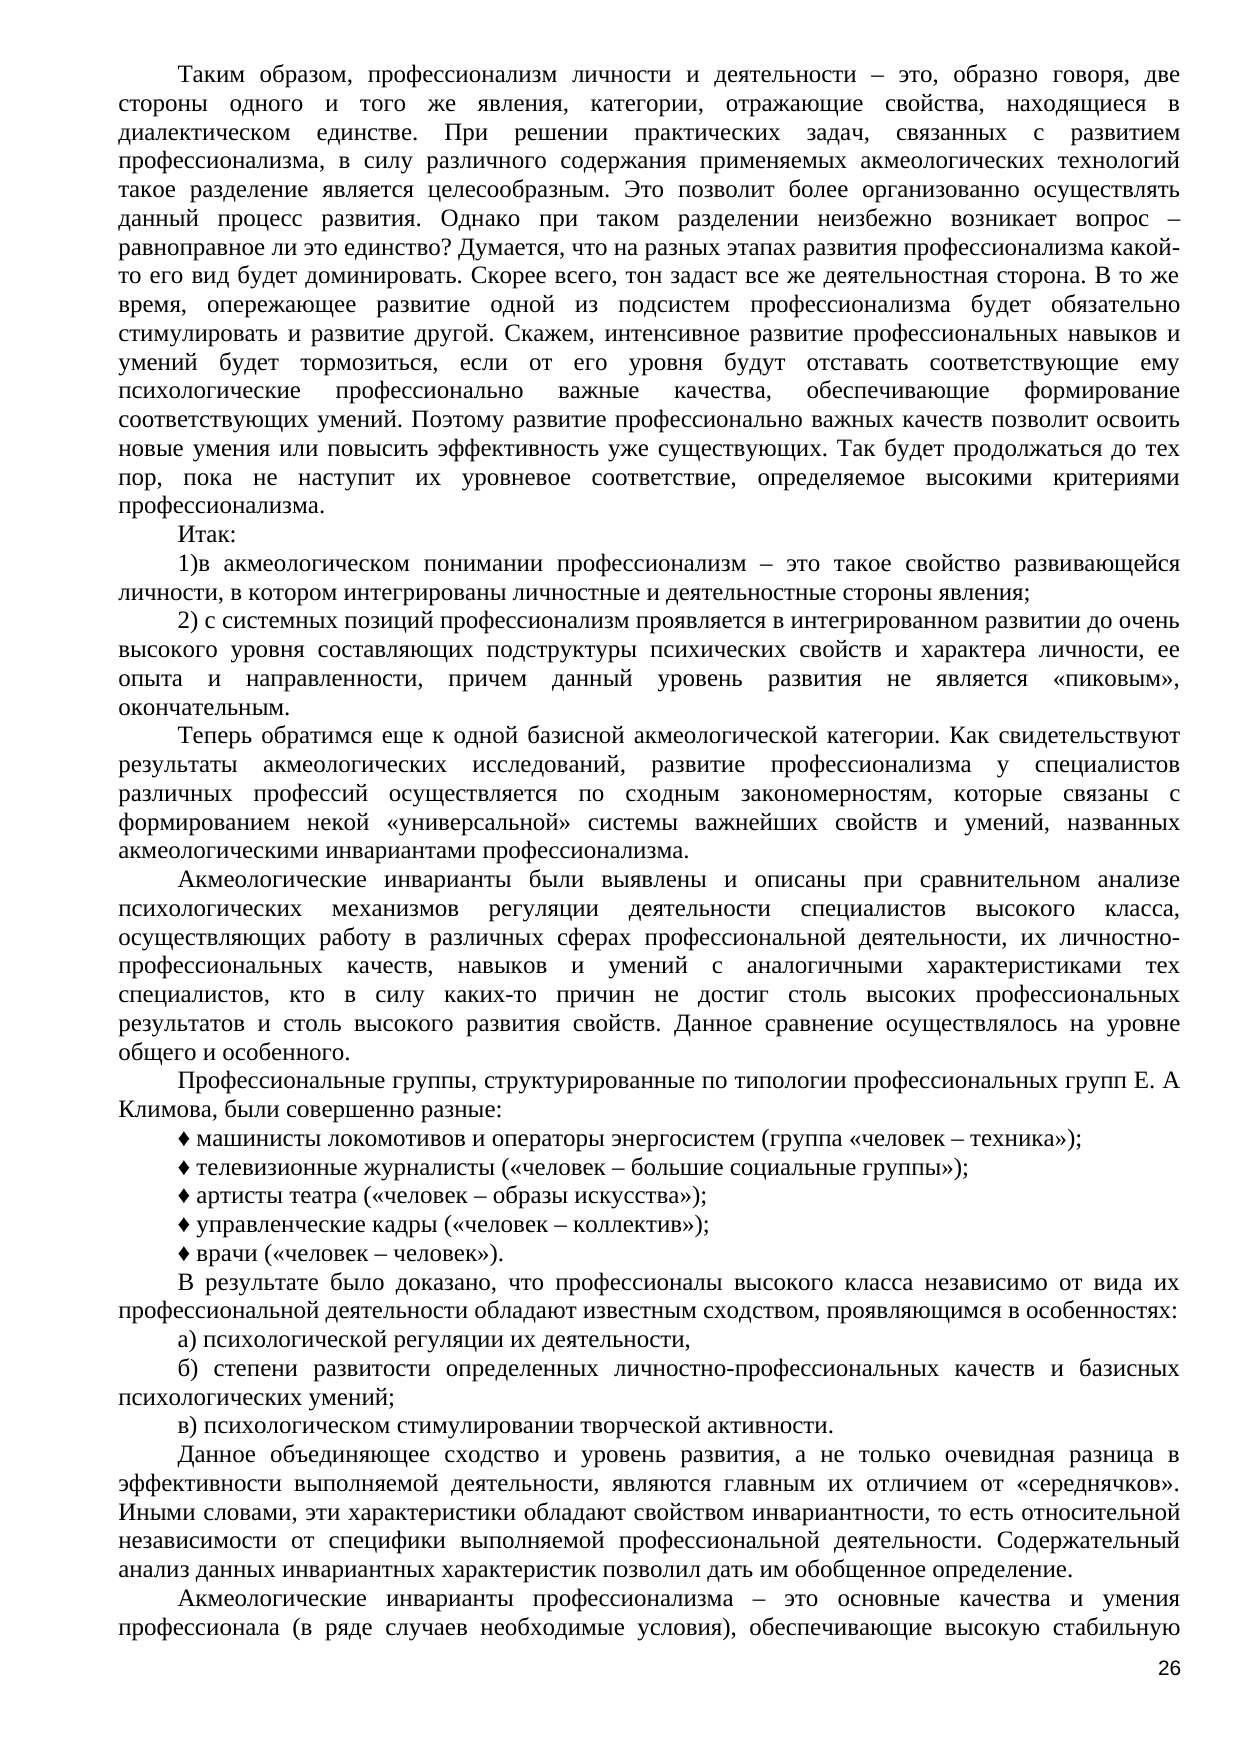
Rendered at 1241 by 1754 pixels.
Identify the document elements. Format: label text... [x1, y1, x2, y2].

text Теперь обратимся еще к одной базисной акмеологической категории. Как свидетельствуют результаты акмеологических исследований, развитие профессионализма у специалистов различных профессий осуществляется по сходным закономерностям, которые связаны с формированием некой «универсальной» системы важнейших свойств и умений, названных акмеологическими инвариантами профессионализма. [118, 720, 1181, 864]
text Акмеологические инварианты были выявлены и описаны при сравнительном анализе психологических механизмов регуляции деятельности специалистов высокого класса, осуществляющих работу в различных сферах профессиональной деятельности, их личностно-профессиональных качеств, навыков и умений с аналогичными характеристиками тех специалистов, кто в силу каких-то причин не достиг столь высоких профессиональных результатов и столь высокого развития свойств. Данное сравнение осуществлялось на уровне общего и особенного. [118, 864, 1181, 1065]
text ♦ артисты театра («человек – образы искусства»); [118, 1180, 1181, 1209]
text ♦ машинисты локомотивов и операторы энергосистем (группа «человек – техника»); [118, 1123, 1181, 1152]
text Данное объединяющее сходство и уровень развития, а не только очевидная разница в эффективности выполняемой деятельности, являются главным их отличием от «середнячков». Иными словами, эти характеристики обладают свойством инвариантности, то есть относительной независимости от специфики выполняемой профессиональной деятельности. Содержательный анализ данных инвариантных характеристик позволил дать им обобщенное определение. [118, 1439, 1181, 1583]
text ♦ телевизионные журналисты («человек – большие социальные группы»); [118, 1152, 1181, 1180]
text ♦ управленческие кадры («человек – коллектив»); [118, 1209, 1181, 1238]
text 1)в акмеологическом понимании профессионализм – это такое свойство развивающейся личности, в котором интегрированы личностные и деятельностные стороны явления; [118, 548, 1181, 605]
text Таким образом, профессионализм личности и деятельности – это, образно говоря, две стороны одного и того же явления, категории, отражающие свойства, находящиеся в диалектическом единстве. При решении практических задач, связанных с развитием профессионализма, в силу различного содержания применяемых акмеологических технологий такое разделение является целесообразным. Это позволит более организованно осуществлять данный процесс развития. Однако при таком разделении неизбежно возникает вопрос – равноправное ли это единство? Думается, что на разных этапах развития профессионализма какой-то его вид будет доминировать. Скорее всего, тон задаст все же деятельностная сторона. В то же время, опережающее развитие одной из подсистем профессионализма будет обязательно стимулировать и развитие другой. Скажем, интенсивное развитие профессиональных навыков и умений будет тормозиться, если от его уровня будут отставать соответствующие ему психологические профессионально важные качества, обеспечивающие формирование соответствующих умений. Поэтому развитие профессионально важных качеств позволит освоить новые умения или повысить эффективность уже существующих. Так будет продолжаться до тех пор, пока не наступит их уровневое соответствие, определяемое высокими критериями профессионализма. [118, 59, 1181, 519]
text Итак: [118, 519, 1181, 548]
text В результате было доказано, что профессионалы высокого класса независимо от вида их профессиональной деятельности обладают известным сходством, проявляющимся в особенностях: [118, 1267, 1181, 1324]
text Профессиональные группы, структурированные по типологии профессиональных групп Е. А Климова, были совершенно разные: [118, 1065, 1181, 1123]
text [118, 1583, 1181, 1640]
text 2) с системных позиций профессионализм проявляется в интегрированном развитии до очень высокого уровня составляющих подструктуры психических свойств и характера личности, ее опыта и направленности, причем данный уровень развития не является «пиковым», окончательным. [118, 605, 1181, 720]
text в) психологическом стимулировании творческой активности. [118, 1410, 1181, 1439]
text ♦ врачи («человек – человек»). [118, 1238, 1181, 1267]
text а) психологической регуляции их деятельности, [118, 1324, 1181, 1353]
text б) степени развитости определенных личностно-профессиональных качеств и базисных психологических умений; [118, 1353, 1181, 1410]
